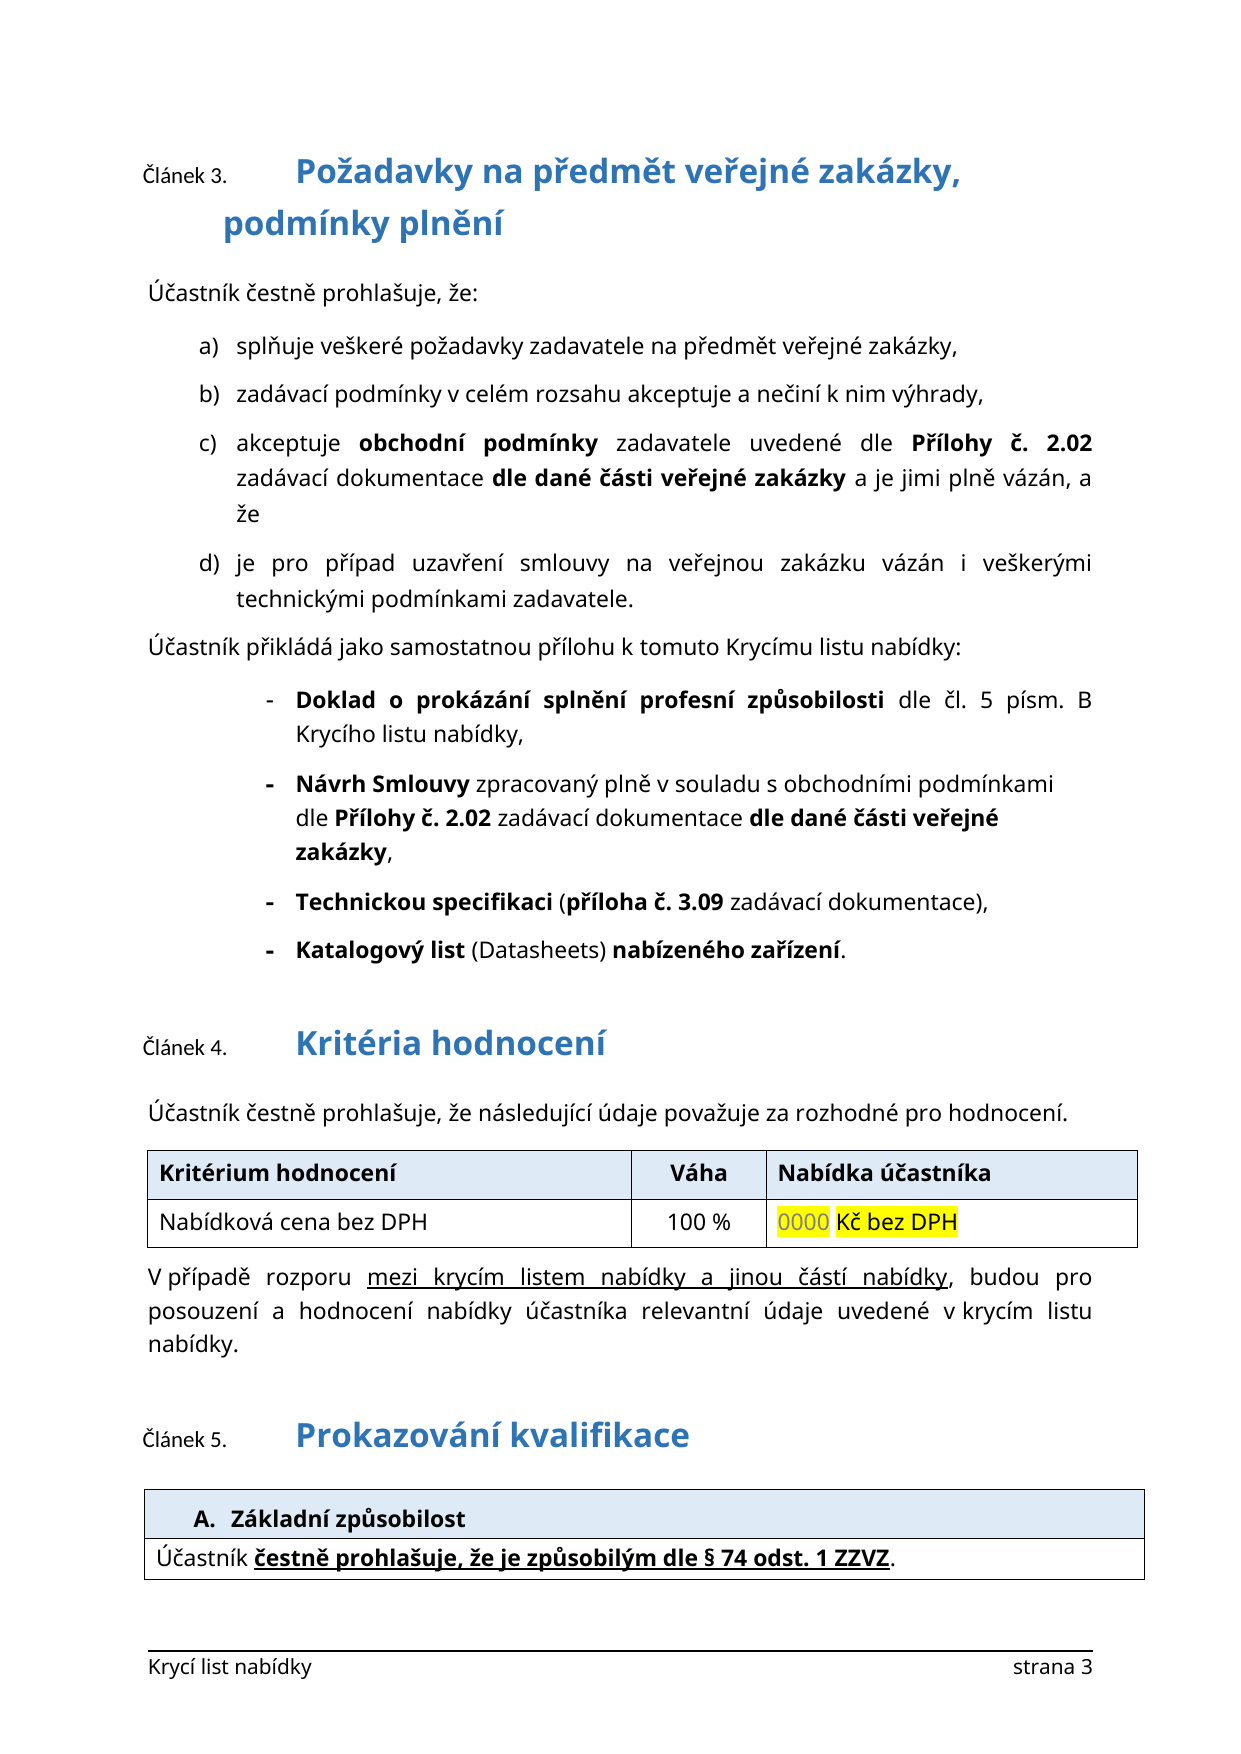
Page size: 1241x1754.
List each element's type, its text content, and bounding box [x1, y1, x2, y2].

table_header Kritérium hodnocení [148, 1151, 631, 1199]
list Technickou specifikaci (příloha č. 3.09 zadávací dokumentace), [266, 886, 1093, 917]
list akceptuje obchodní podmínky zadavatele uvedené dle Přílohy č. 2.02 zadávací dokumentace dle dané části veřejné zakázky a je jimi plně vázán, a že [199, 426, 1093, 529]
text Účastník čestně prohlašuje, že následující údaje považuje za rozhodné pro hodnocení. [148, 1097, 1093, 1129]
text Účastník přikládá jako samostatnou přílohu k tomuto Krycímu listu nabídky: [148, 631, 1093, 662]
list Návrh Smlouvy zpracovaný plně v souladu s obchodními podmínkami dle Přílohy č. 2.02 zadávací dokumentace dle dané části veřejné zakázky, [266, 768, 1093, 867]
table_header Nabídka účastníka [767, 1151, 1137, 1199]
table_cell [767, 1200, 1137, 1247]
text V případě rozporu mezi krycím listem nabídky a jinou částí nabídky, budou pro posouzení a hodnocení nabídky účastníka relevantní údaje uvedené v krycím listu nabídky. [148, 1261, 1093, 1359]
table_cell Nabídková cena bez DPH [148, 1200, 631, 1247]
list zadávací podmínky v celém rozsahu akceptuje a nečiní k nim výhrady, [199, 378, 1093, 409]
list splňuje veškeré požadavky zadavatele na předmět veřejné zakázky, [199, 329, 1093, 361]
table_cell 100 % [632, 1200, 766, 1247]
subtitle Prokazování kvalifikace [185, 1412, 1093, 1457]
list Doklad o prokázání splnění profesní způsobilosti dle čl. 5 písm. B Krycího listu nabídky, [266, 684, 1093, 749]
table_header Základní způsobilost [145, 1490, 1144, 1538]
subtitle Požadavky na předmět veřejné zakázky, podmínky plnění [185, 148, 1093, 245]
table_header Váha [632, 1151, 766, 1199]
list je pro případ uzavření smlouvy na veřejnou zakázku vázán i veškerými technickými podmínkami zadavatele. [199, 547, 1093, 614]
text Účastník čestně prohlašuje, že: [148, 277, 1093, 308]
subtitle Kritéria hodnocení [185, 1020, 1093, 1066]
list Katalogový list (Datasheets) nabízeného zařízení. [266, 934, 1093, 966]
table_cell Účastník čestně prohlašuje, že je způsobilým dle § 74 odst. 1 ZZVZ. [145, 1539, 1144, 1579]
